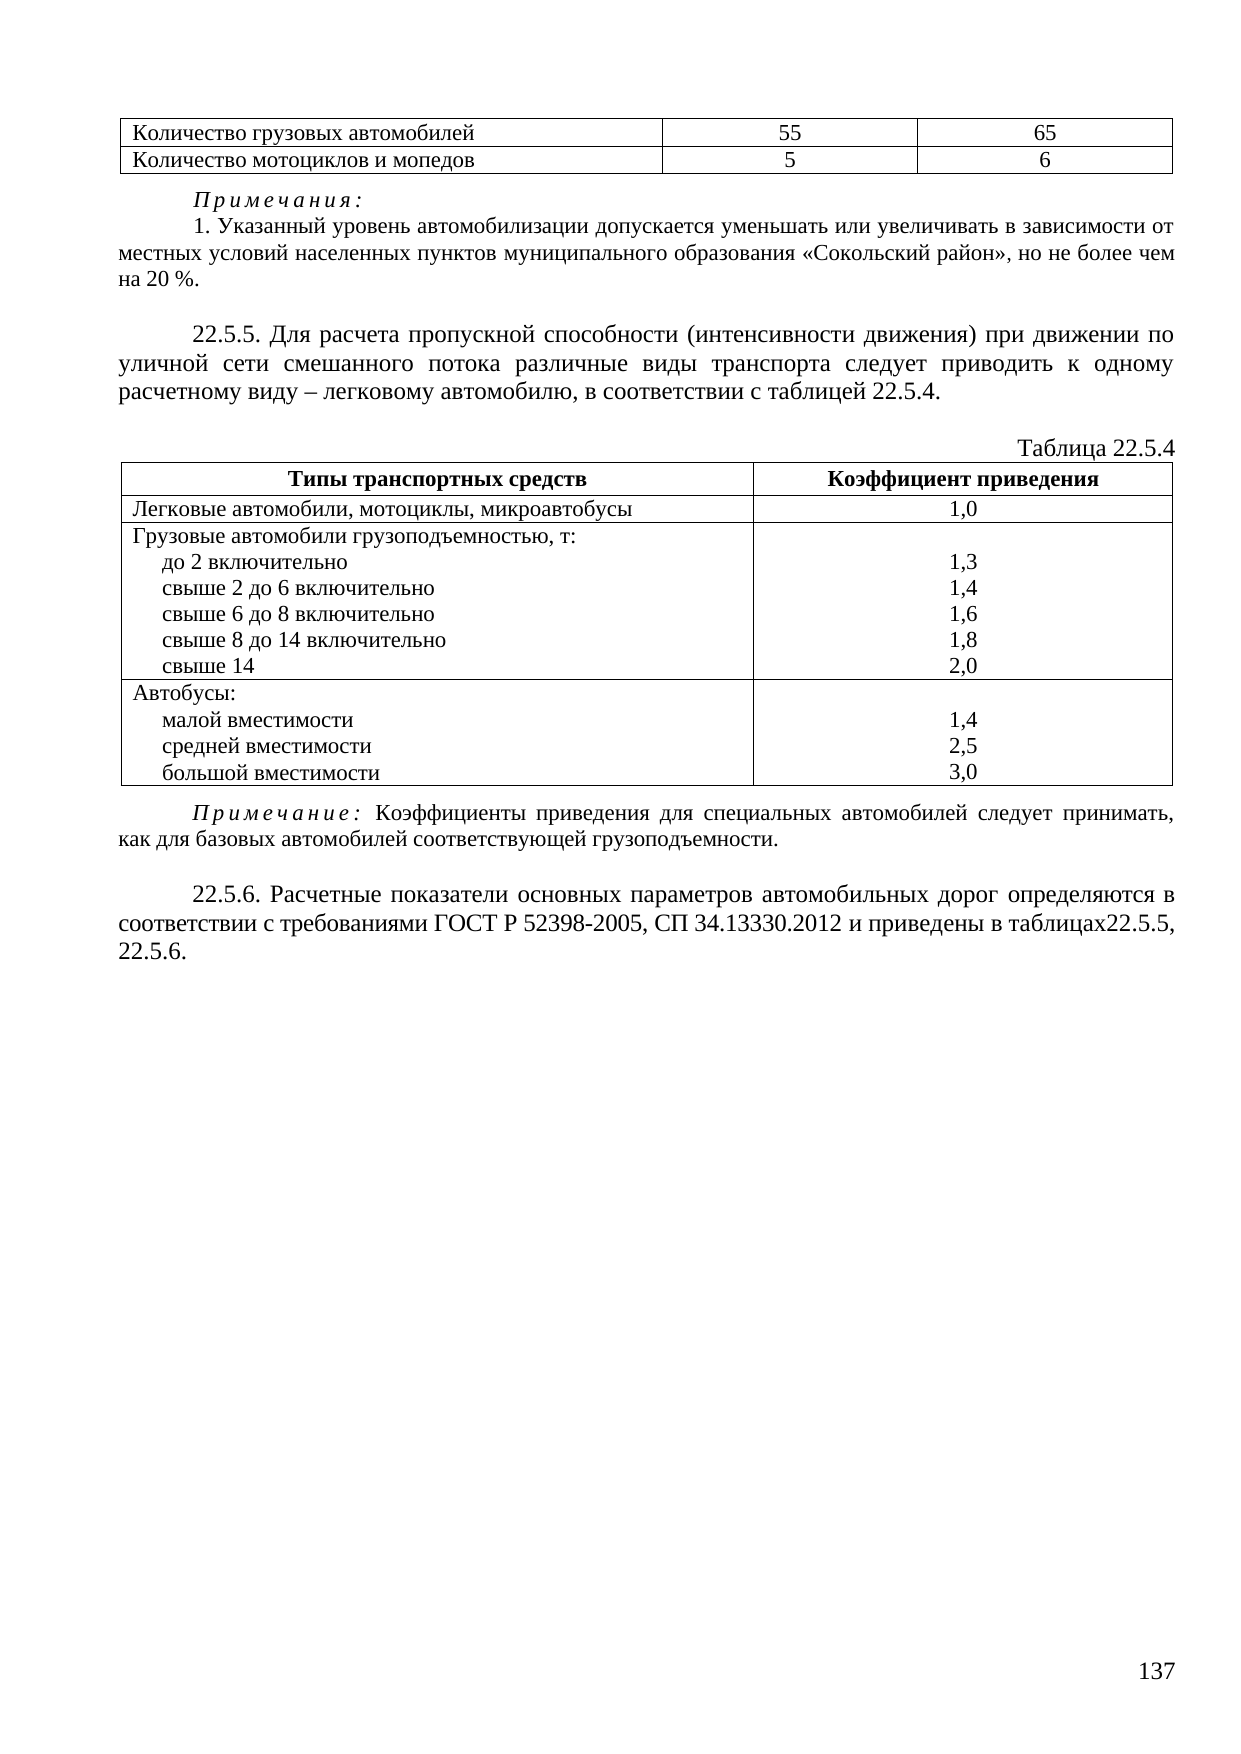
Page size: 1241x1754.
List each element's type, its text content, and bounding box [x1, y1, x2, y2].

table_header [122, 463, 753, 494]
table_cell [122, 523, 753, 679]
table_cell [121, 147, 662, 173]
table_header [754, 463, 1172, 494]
text Таблица 22.5.4 [118, 433, 1175, 462]
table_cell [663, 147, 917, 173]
text 22.5.6. Расчетные показатели основных параметров автомобильных дорог определяются в соответствии с требованиями ГОСТ Р 52398-2005, СП 34.13330.2012 и приведены в таблицах22.5.5, 22.5.6. [118, 880, 1175, 965]
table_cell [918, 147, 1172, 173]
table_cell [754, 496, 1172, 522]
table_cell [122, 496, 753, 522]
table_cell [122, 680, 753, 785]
text Примечания: [118, 186, 1175, 213]
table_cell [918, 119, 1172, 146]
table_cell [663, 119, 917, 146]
text 1. Указанный уровень автомобилизации допускается уменьшать или увеличивать в зависимости от местных условий населенных пунктов муниципального образования «Сокольский район», но не более чем на 20 %. [118, 213, 1175, 291]
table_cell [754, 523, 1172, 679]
text Примечание: Коэффициенты приведения для специальных автомобилей следует принимать, как для базовых автомобилей соответствующей грузоподъемности. [118, 798, 1175, 851]
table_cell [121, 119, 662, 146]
text 22.5.5. Для расчета пропускной способности (интенсивности движения) при движении по уличной сети смешанного потока различные виды транспорта следует приводить к одному расчетному виду – легковому автомобилю, в соответствии с таблицей 22.5.4. [118, 319, 1175, 405]
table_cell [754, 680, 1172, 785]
